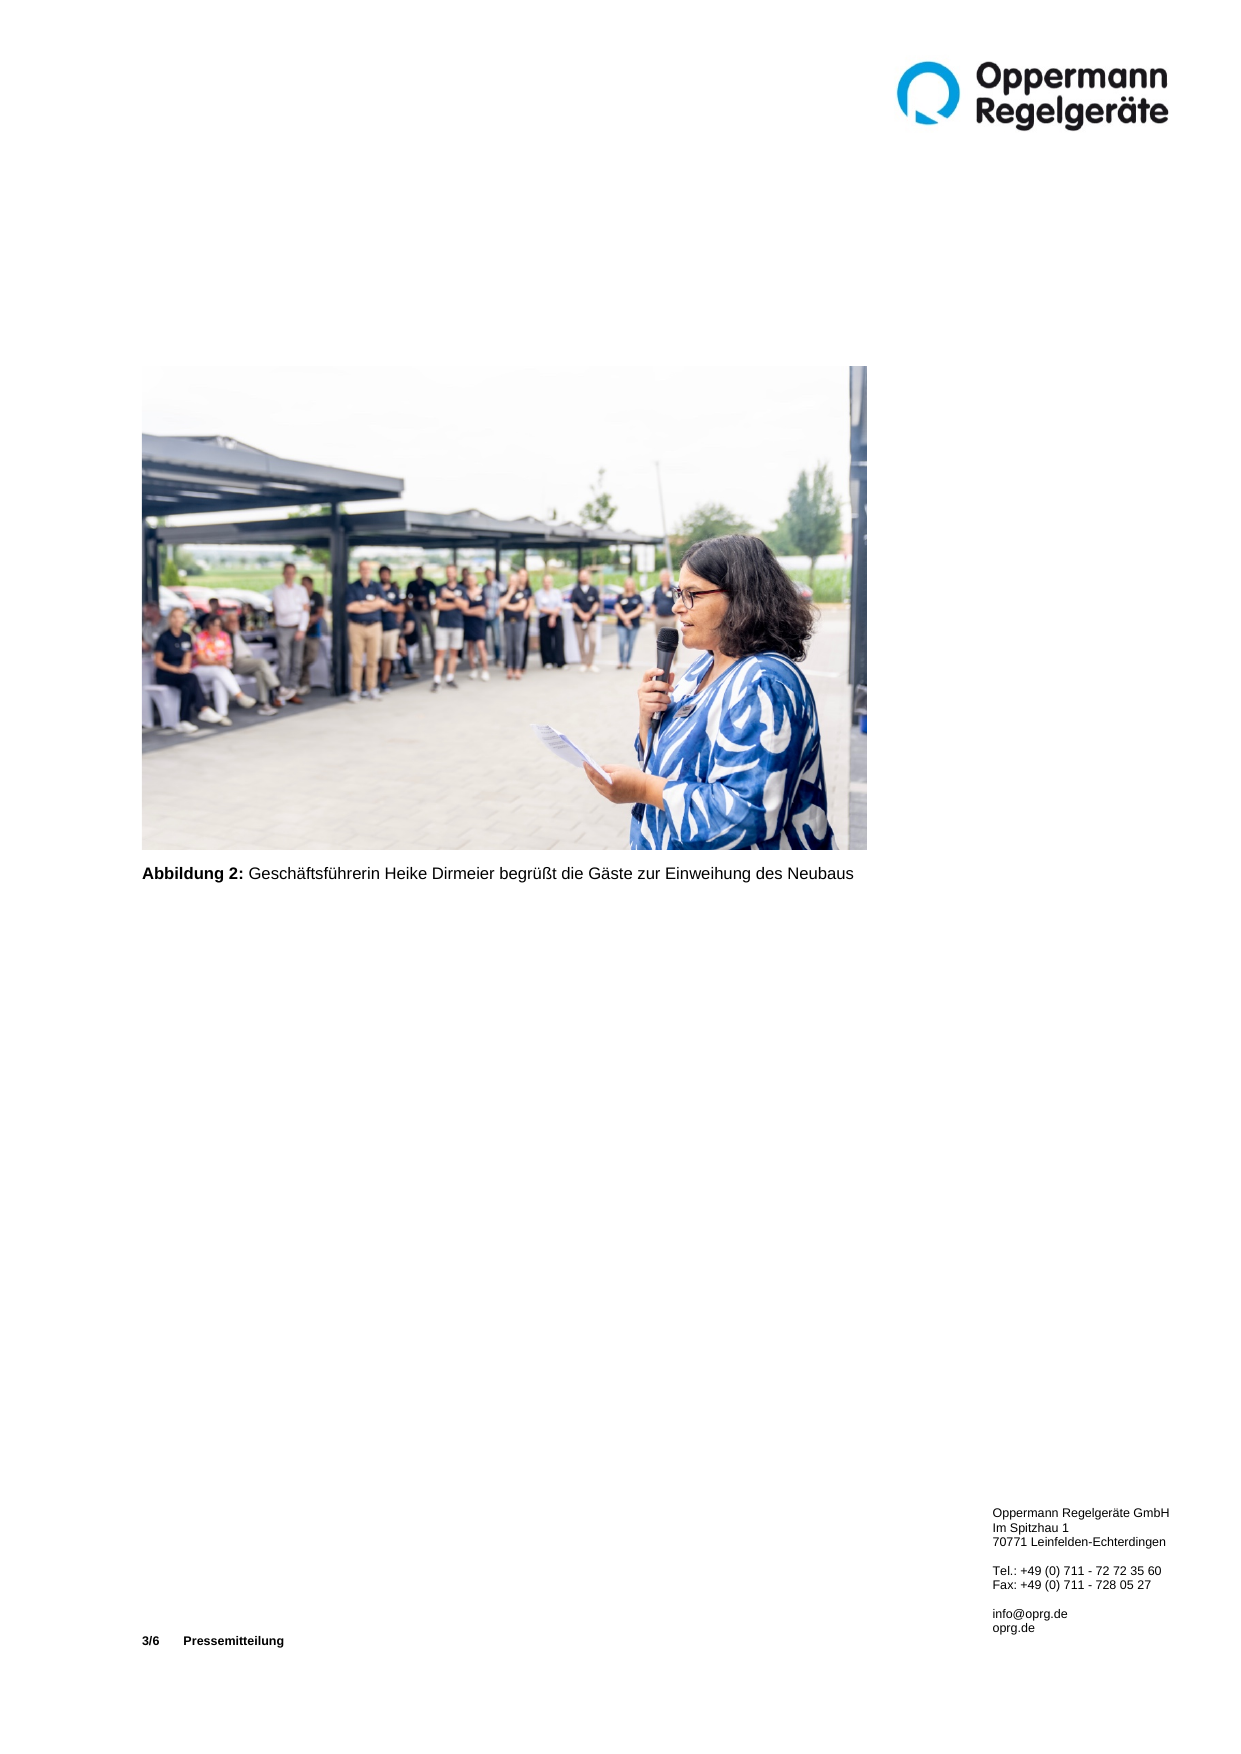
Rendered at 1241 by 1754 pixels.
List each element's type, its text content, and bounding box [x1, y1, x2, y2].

text Abbildung 2: Geschäftsführerin Heike Dirmeier begrüßt die Gäste zur Einweihung des Neubaus [142, 864, 951, 883]
picture [141, 366, 867, 850]
picture [872, 33, 1189, 152]
